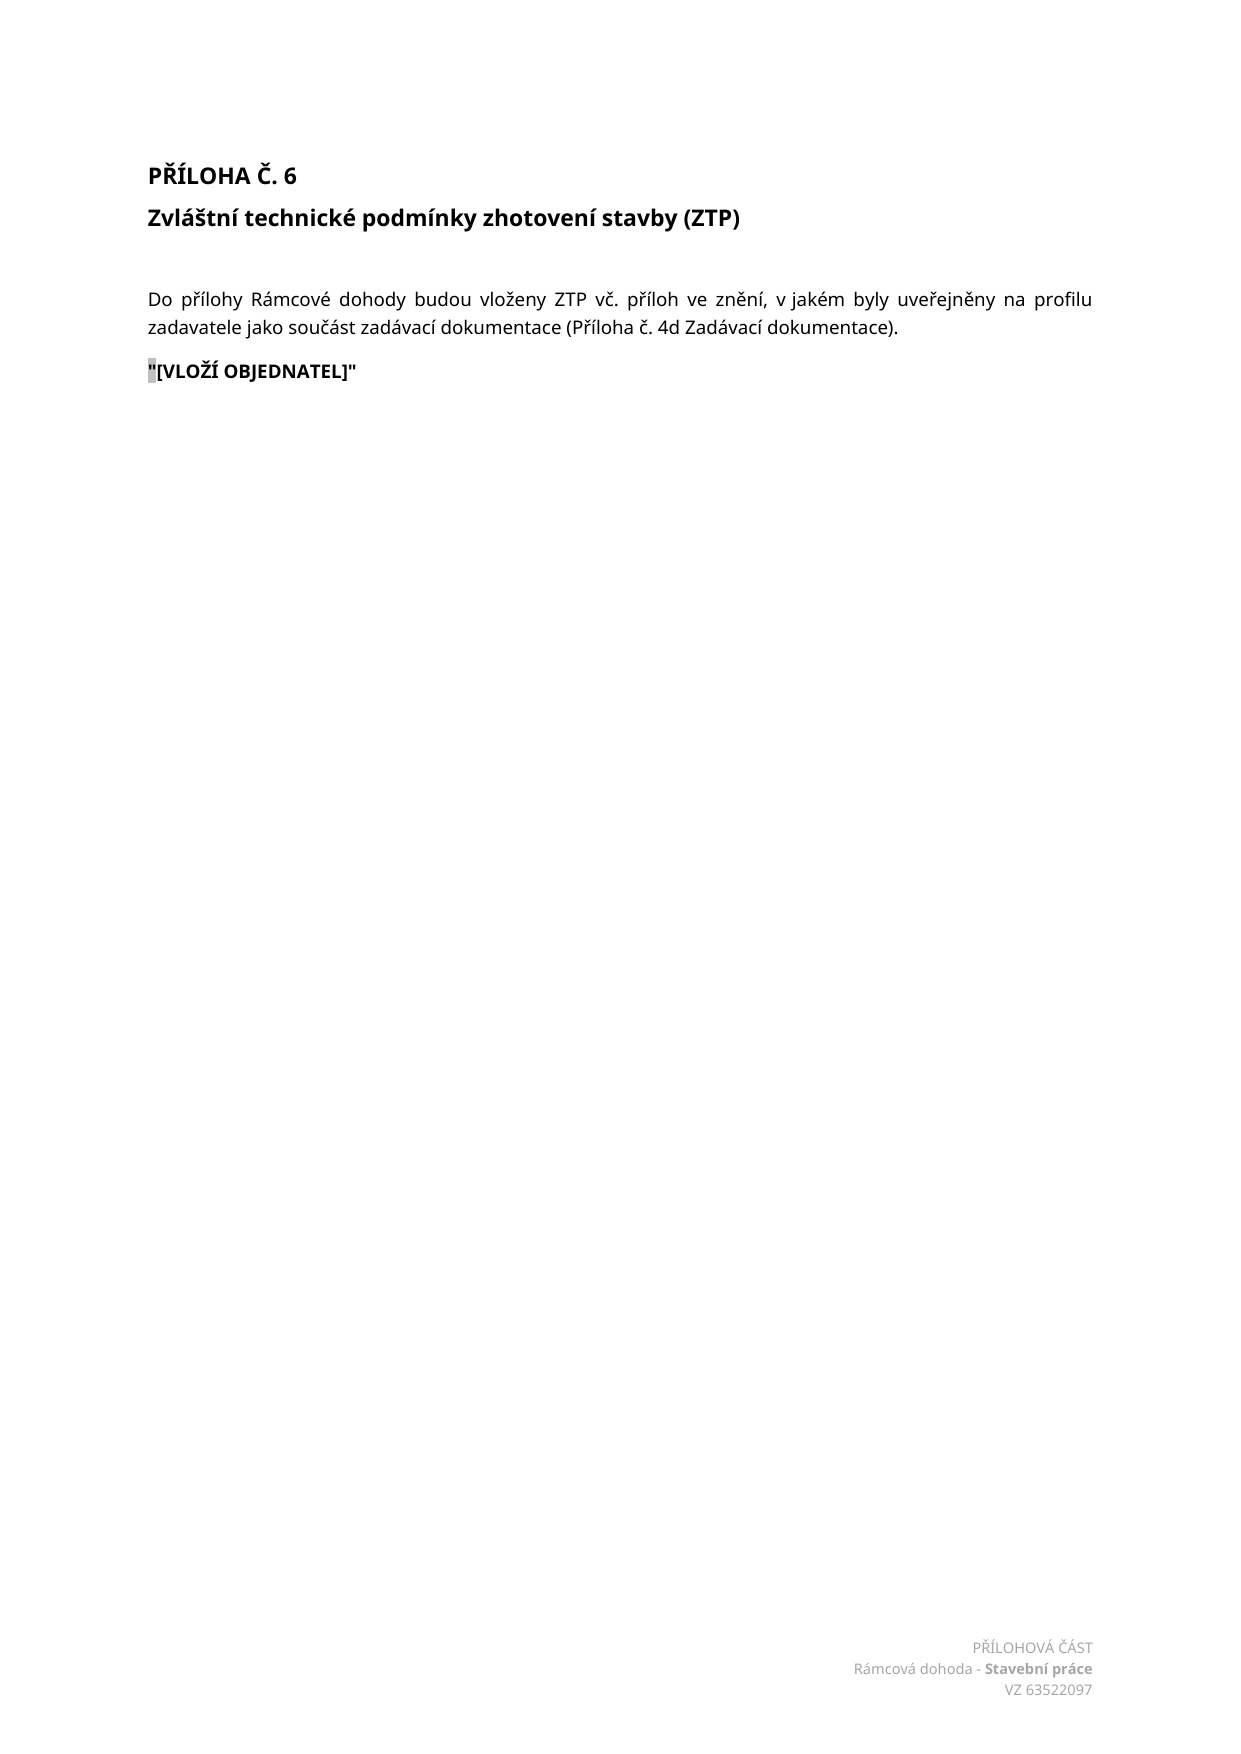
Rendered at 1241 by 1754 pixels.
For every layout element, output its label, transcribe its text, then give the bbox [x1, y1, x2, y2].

text Zvláštní technické podmínky zhotovení stavby (ZTP) [148, 203, 1093, 232]
text Do přílohy Rámcové dohody budou vloženy ZTP vč. příloh ve znění, v jakém byly uveřejněny na profilu zadavatele jako součást zadávací dokumentace (Příloha č. 4d Zadávací dokumentace). [148, 286, 1093, 340]
text Příloha č. 6 [148, 161, 1093, 190]
